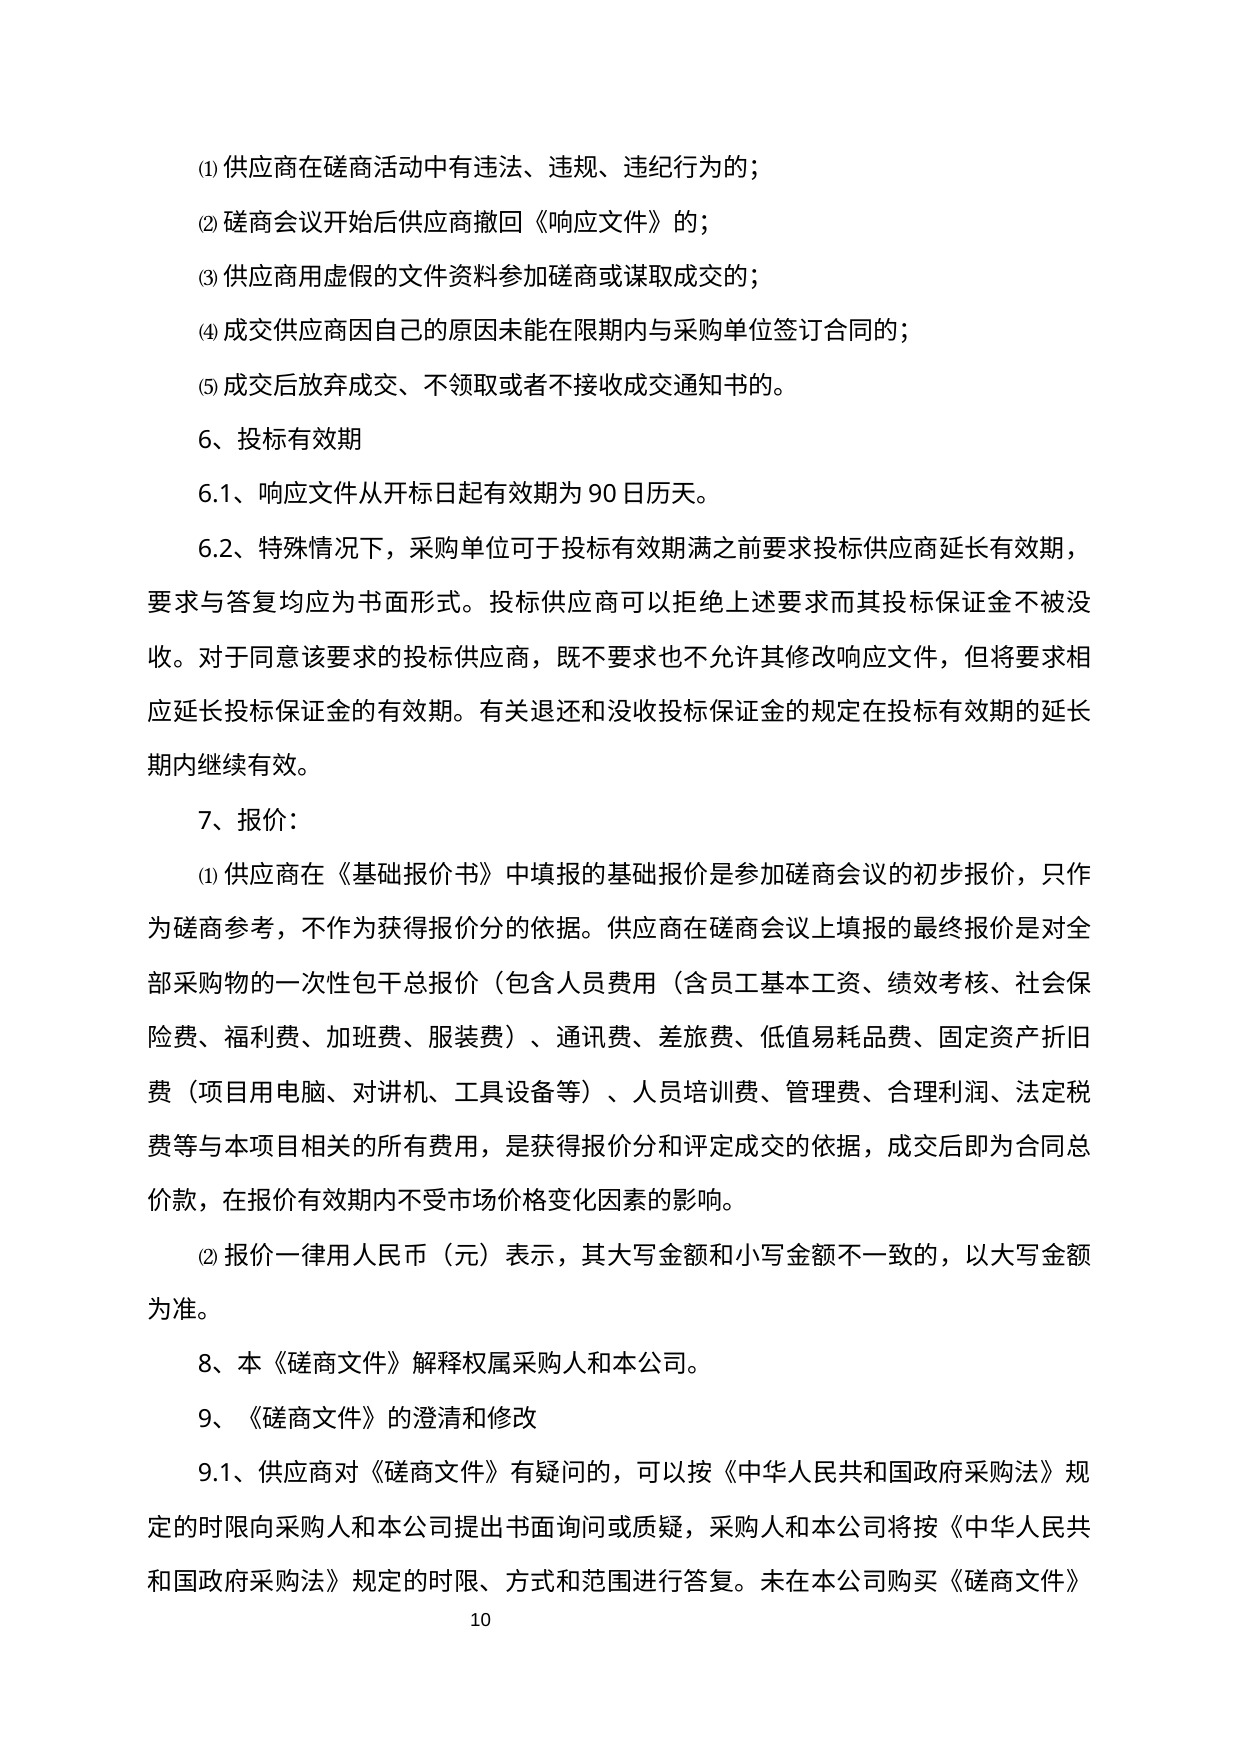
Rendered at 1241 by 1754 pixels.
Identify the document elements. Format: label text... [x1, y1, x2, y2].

text 6.2、特殊情况下，采购单位可于投标有效期满之前要求投标供应商延长有效期，要求与答复均应为书面形式。投标供应商可以拒绝上述要求而其投标保证金不被没收。对于同意该要求的投标供应商，既不要求也不允许其修改响应文件，但将要求相应延长投标保证金的有效期。有关退还和没收投标保证金的规定在投标有效期的延长期内继续有效。 [148, 528, 1093, 782]
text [148, 1453, 1093, 1598]
text 6、投标有效期 [148, 419, 1093, 456]
text ⑴供应商在《基础报价书》中填报的基础报价是参加磋商会议的初步报价，只作为磋商参考，不作为获得报价分的依据。供应商在磋商会议上填报的最终报价是对全部采购物的一次性包干总报价（包含人员费用（含员工基本工资、绩效考核、社会保险费、福利费、加班费、服装费）、通讯费、差旅费、低值易耗品费、固定资产折旧费（项目用电脑、对讲机、工具设备等）、人员培训费、管理费、合理利润、法定税费等与本项目相关的所有费用，是获得报价分和评定成交的依据，成交后即为合同总价款，在报价有效期内不受市场价格变化因素的影响。 [148, 854, 1093, 1217]
text 7、报价： [148, 800, 1093, 836]
text ⑶供应商用虚假的文件资料参加磋商或谋取成交的； [148, 256, 1093, 293]
text 9、《磋商文件》的澄清和修改 [148, 1398, 1093, 1434]
text ⑴供应商在磋商活动中有违法、违规、违纪行为的； [148, 148, 1093, 184]
text 8、本《磋商文件》解释权属采购人和本公司。 [148, 1344, 1093, 1380]
text ⑵磋商会议开始后供应商撤回《响应文件》的； [148, 202, 1093, 238]
text ⑸成交后放弃成交、不领取或者不接收成交通知书的。 [148, 365, 1093, 401]
text ⑵报价一律用人民币（元）表示，其大写金额和小写金额不一致的，以大写金额为准。 [148, 1235, 1093, 1326]
text 6.1、响应文件从开标日起有效期为90日历天。 [148, 474, 1093, 510]
text ⑷成交供应商因自己的原因未能在限期内与采购单位签订合同的； [148, 311, 1093, 347]
